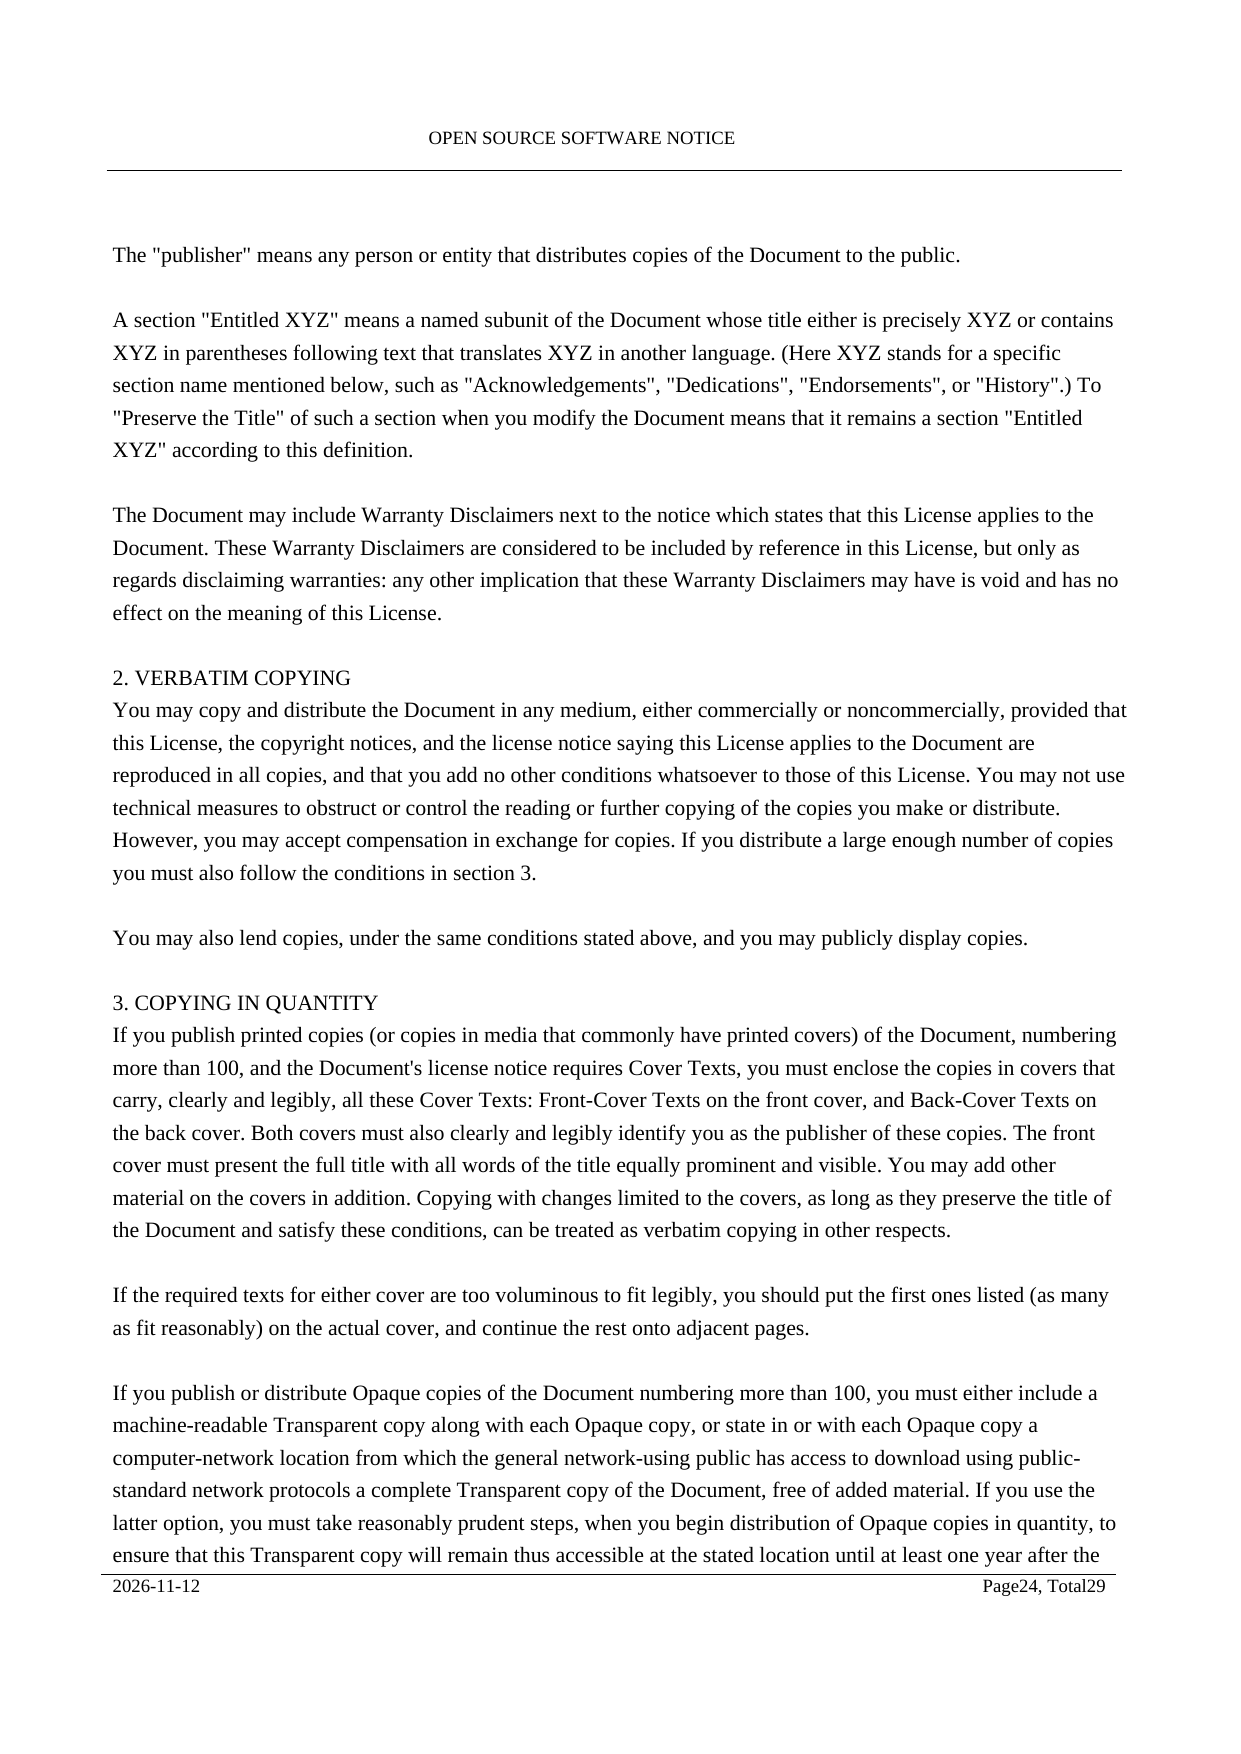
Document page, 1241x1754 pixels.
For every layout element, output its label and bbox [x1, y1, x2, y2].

text [112, 206, 1128, 1571]
